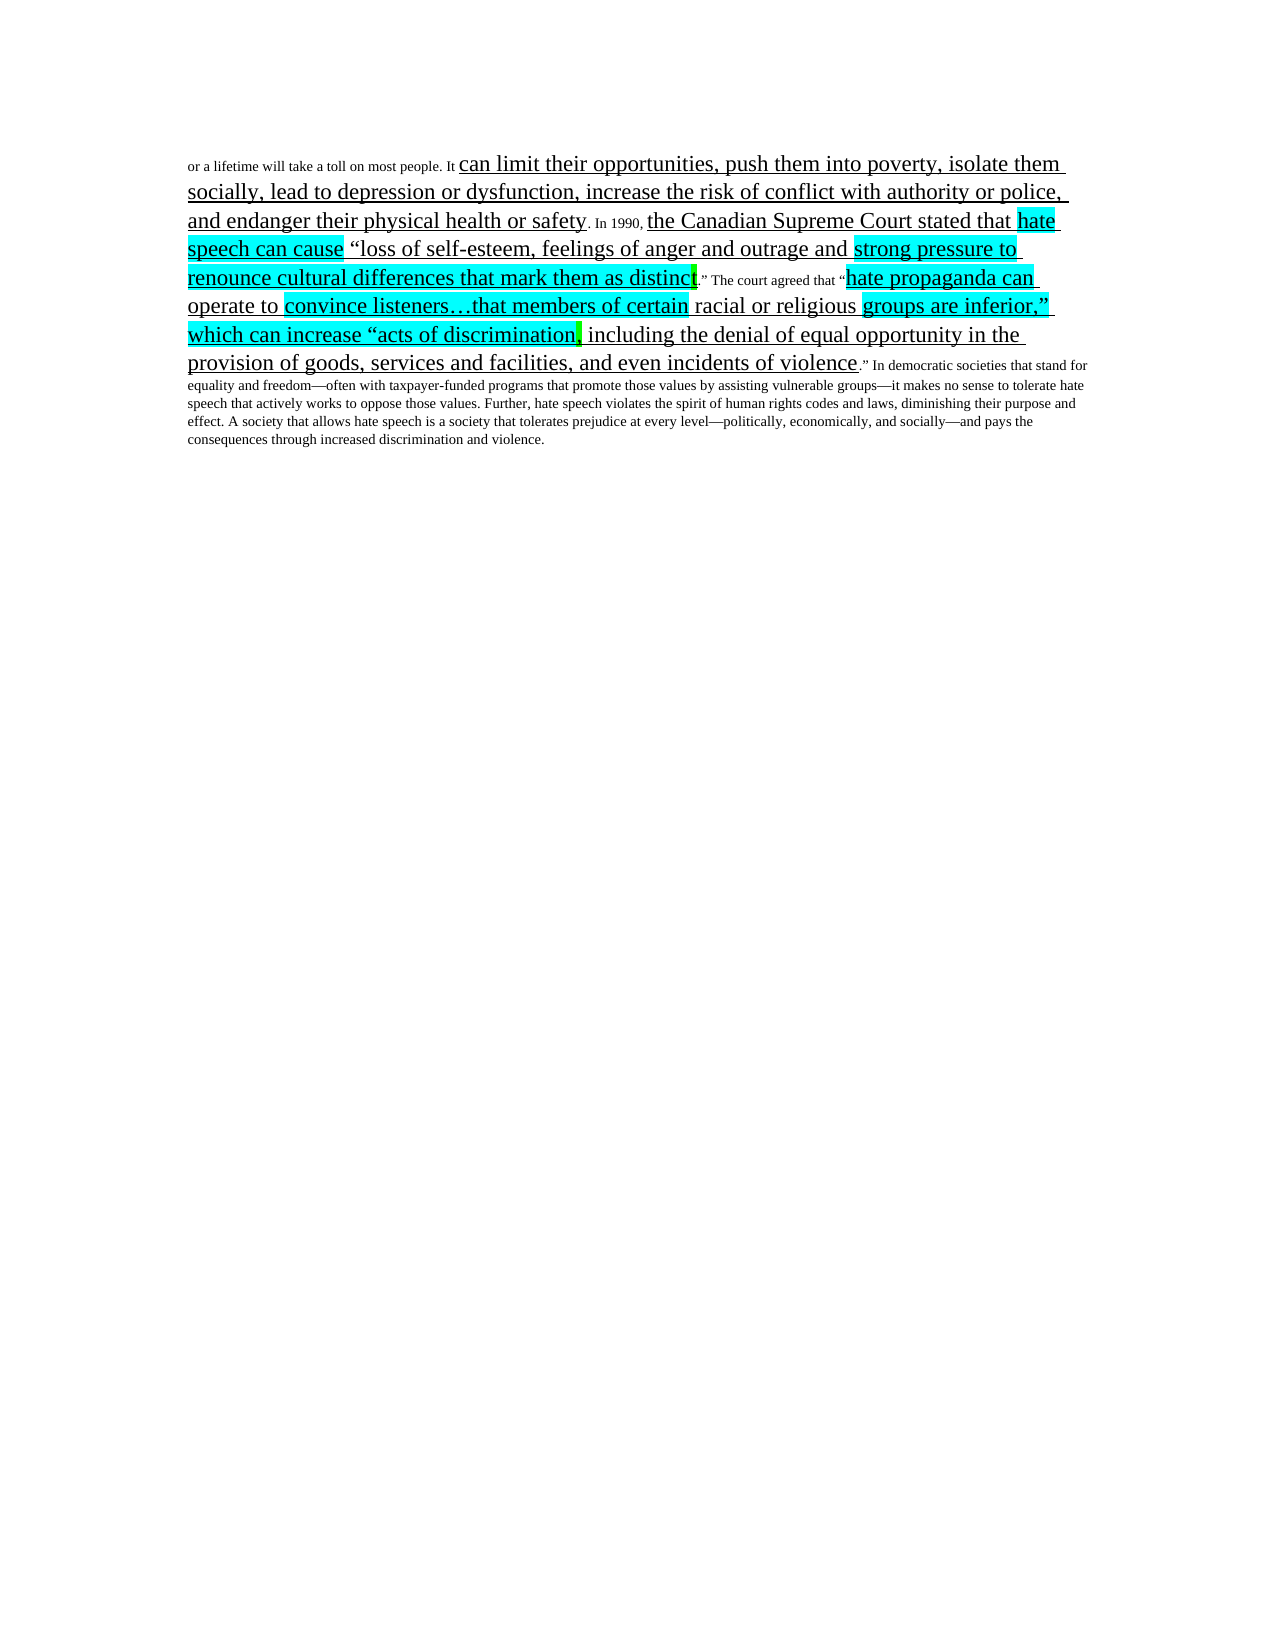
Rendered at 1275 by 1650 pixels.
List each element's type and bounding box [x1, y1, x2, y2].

text [187, 150, 1087, 447]
